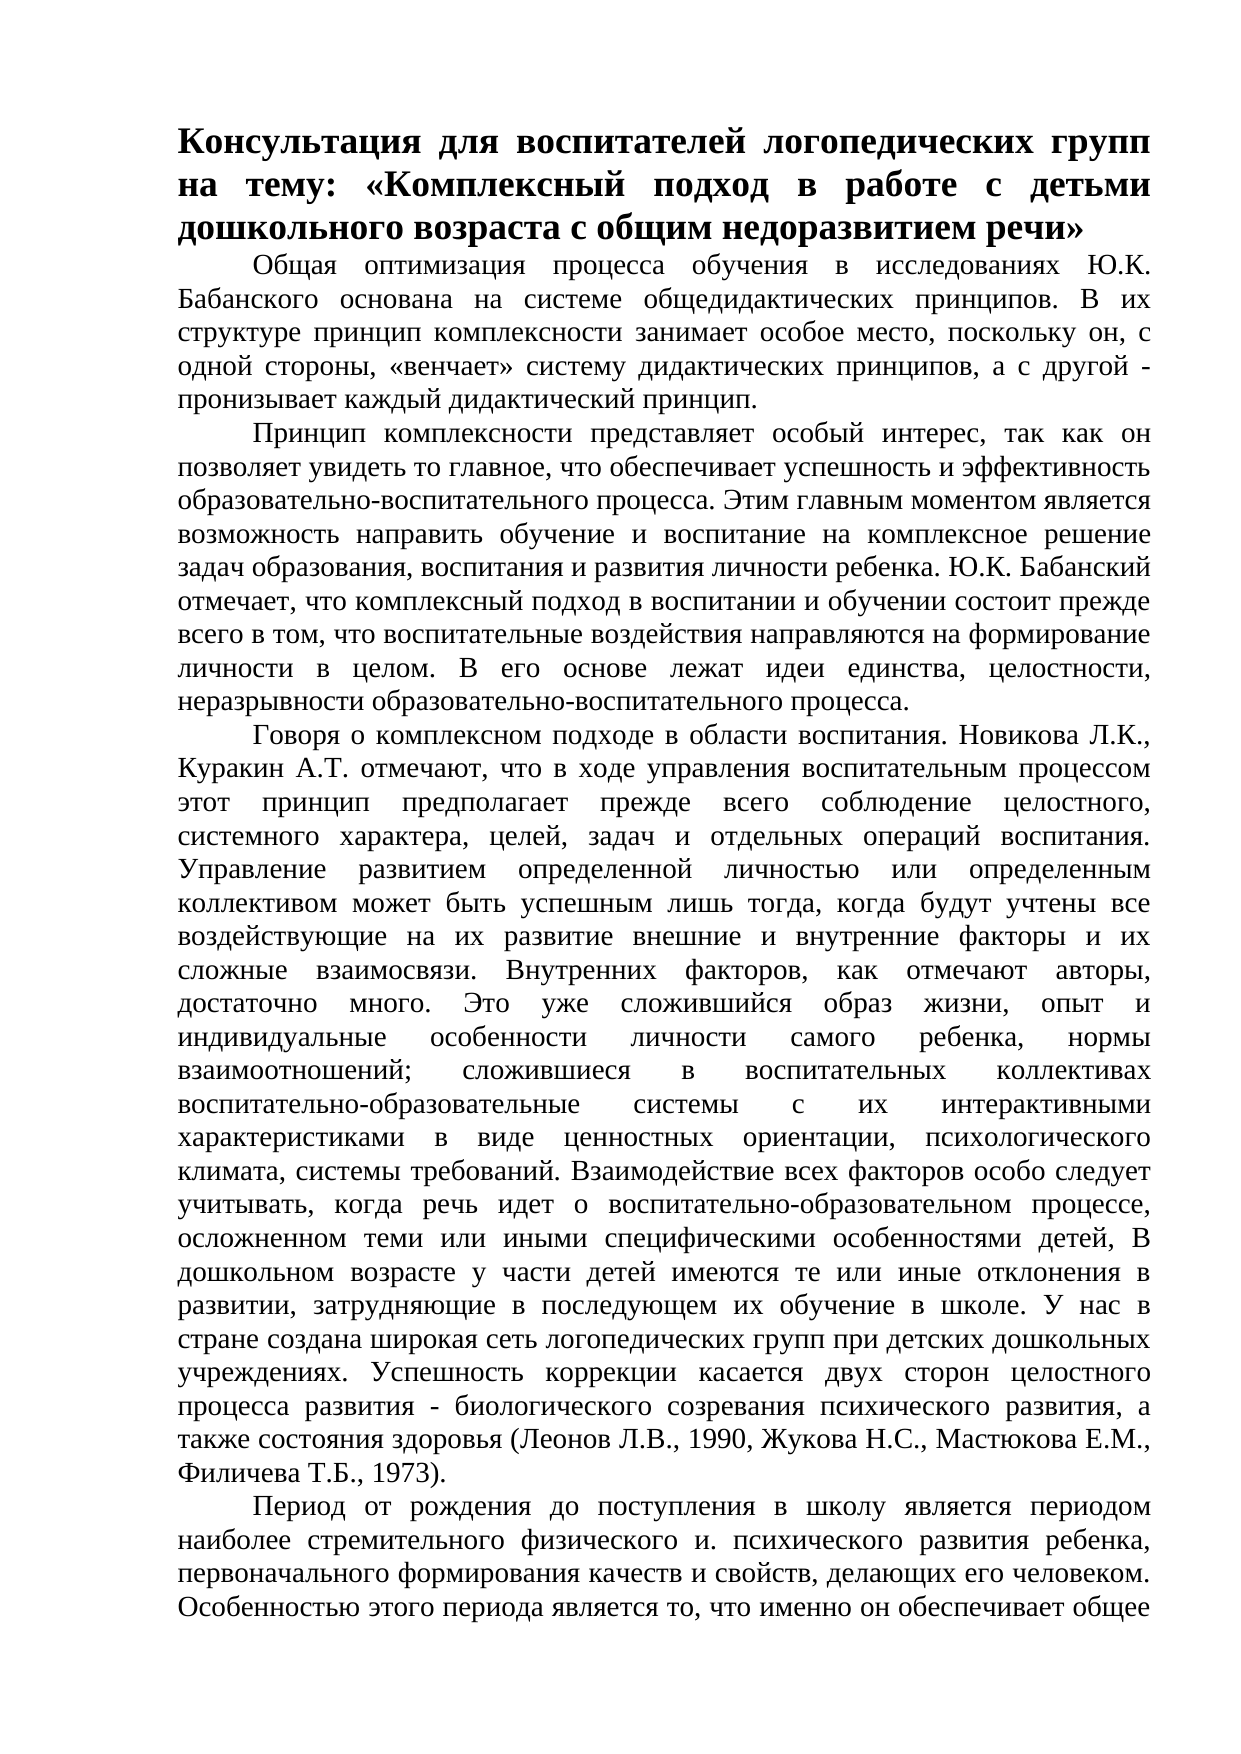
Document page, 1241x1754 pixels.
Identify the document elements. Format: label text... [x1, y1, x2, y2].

text Консультация для воспитателей логопедических групп на тему: «Комплексный подход в работе с детьми дошкольного возраста с общим недоразвитием речи» [177, 118, 1152, 247]
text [177, 1488, 1152, 1623]
text Общая оптимизация процесса обучения в исследованиях Ю.К. Бабанского основана на системе общедидактических принципов. В их структуре принцип комплексности занимает особое место, поскольку он, с одной стороны, «венчает» систему дидактических принципов, а с другой - пронизывает каждый дидактический принцип. [177, 247, 1152, 415]
text Говоря о комплексном подходе в области воспитания. Новикова Л.К., Куракин А.Т. отмечают, что в ходе управления воспитательным процессом этот принцип предполагает прежде всего соблюдение целостного, системного характера, целей, задач и отдельных операций воспитания. Управление развитием определенной личностью или определенным коллективом может быть успешным лишь тогда, когда будут учтены все воздействующие на их развитие внешние и внутренние факторы и их сложные взаимосвязи. Внутренних факторов, как отмечают авторы, достаточно много. Это уже сложившийся образ жизни, опыт и индивидуальные особенности личности самого ребенка, нормы взаимоотношений; сложившиеся в воспитательных коллективах воспитательно-образовательные системы с их интерактивными характеристиками в виде ценностных ориентации, психологического климата, системы требований. Взаимодействие всех факторов особо следует учитывать, когда речь идет о воспитательно-образовательном процессе, осложненном теми или иными специфическими особенностями детей, В дошкольном возрасте у части детей имеются те или иные отклонения в развитии, затрудняющие в последующем их обучение в школе. У нас в стране создана широкая сеть логопедических групп при детских дошкольных учреждениях. Успешность коррекции касается двух сторон целостного процесса развития - биологического созревания психического развития, а также состояния здоровья (Леонов Л.В., 1990, Жукова Н.С., Мастюкова Е.М., Филичева Т.Б., 1973). [177, 717, 1152, 1488]
text Принцип комплексности представляет особый интерес, так как он позволяет увидеть то главное, что обеспечивает успешность и эффективность образовательно-воспитательного процесса. Этим главным моментом является возможность направить обучение и воспитание на комплексное решение задач образования, воспитания и развития личности ребенка. Ю.К. Бабанский отмечает, что комплексный подход в воспитании и обучении состоит прежде всего в том, что воспитательные воздействия направляются на формирование личности в целом. В его основе лежат идеи единства, целостности, неразрывности образовательно-воспитательного процесса. [177, 415, 1152, 717]
